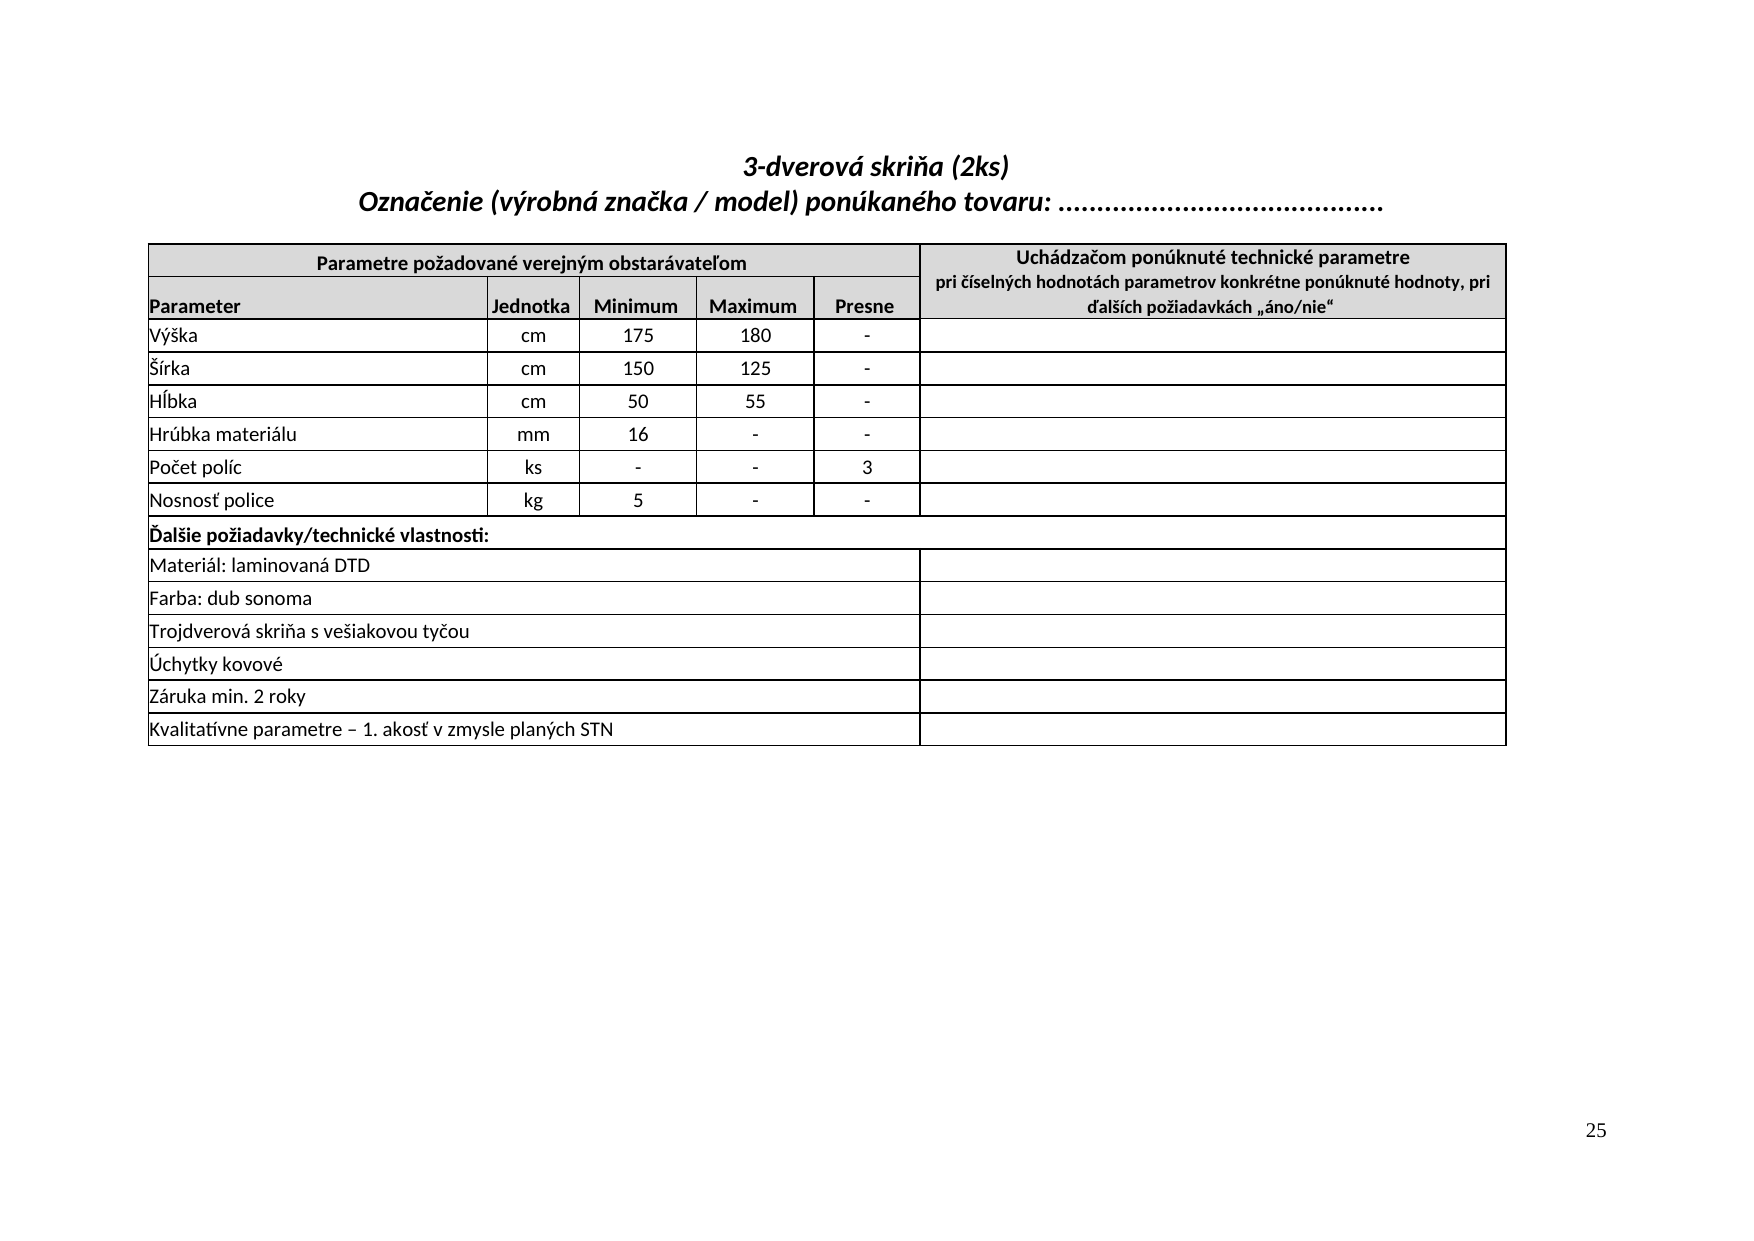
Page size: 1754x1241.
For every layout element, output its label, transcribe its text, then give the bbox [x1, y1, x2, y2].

table_cell 125 [697, 353, 813, 384]
table_cell kg [488, 484, 579, 515]
table_cell [921, 418, 1505, 449]
table_cell 16 [580, 418, 696, 449]
table_cell [921, 714, 1505, 745]
table_cell [921, 582, 1505, 613]
table_cell - [815, 484, 919, 515]
table_cell [921, 550, 1505, 581]
table_cell Minimum [580, 277, 696, 318]
table_cell - [815, 418, 919, 449]
table_cell Ďalšie požiadavky/technické vlastnosti: [149, 517, 1505, 548]
table_cell 5 [580, 484, 696, 515]
table_cell 3 [815, 451, 919, 482]
table_cell cm [488, 353, 579, 384]
table_header Parametre požadované verejným obstarávateľom [149, 245, 919, 276]
table_cell ks [488, 451, 579, 482]
table_cell Úchytky kovové [149, 648, 919, 679]
table_cell Maximum [697, 277, 813, 318]
table_cell [921, 615, 1505, 646]
table_cell Farba: dub sonoma [149, 582, 919, 613]
text 3-dverová skriňa (2ks) [148, 148, 1606, 183]
table_cell [921, 353, 1505, 384]
table_cell [921, 386, 1505, 417]
table_cell Počet políc [149, 451, 487, 482]
table_cell [921, 681, 1505, 712]
table_cell Hĺbka [149, 386, 487, 417]
table_cell - [815, 353, 919, 384]
table_cell 50 [580, 386, 696, 417]
table_cell - [580, 451, 696, 482]
table_cell mm [488, 418, 579, 449]
table_cell - [815, 320, 919, 351]
table_cell [921, 319, 1505, 351]
table_cell cm [488, 386, 579, 417]
table_cell Presne [815, 277, 919, 318]
table_cell Materiál: laminovaná DTD [149, 550, 919, 581]
table_cell cm [488, 320, 579, 351]
table_cell 175 [580, 320, 696, 351]
table_cell Kvalitatívne parametre – 1. akosť v zmysle planých STN [149, 714, 919, 745]
table_cell [921, 484, 1505, 515]
table_cell - [697, 484, 813, 515]
table_cell - [697, 418, 813, 449]
table_cell 180 [697, 320, 813, 351]
table_cell Trojdverová skriňa s vešiakovou tyčou [149, 615, 919, 646]
table_cell - [697, 451, 813, 482]
text Označenie (výrobná značka / model) ponúkaného tovaru: .......................................... [148, 183, 1606, 219]
table_cell Jednotka [488, 277, 579, 318]
table_cell Hrúbka materiálu [149, 418, 487, 449]
table_cell Parameter [149, 277, 487, 318]
table_cell - [815, 386, 919, 417]
table_cell Záruka min. 2 roky [149, 681, 919, 712]
table_cell Výška [149, 320, 487, 351]
table_cell [921, 451, 1505, 482]
table_header Uchádzačom ponúknuté technické parametre pri číselných hodnotách parametrov konkrétne ponúknuté hodnoty, pri ďalších požiadavkách „áno/nie“ [921, 245, 1505, 318]
table_cell Šírka [149, 353, 487, 384]
table_cell 55 [697, 386, 813, 417]
table_cell 150 [580, 353, 696, 384]
table_cell [921, 648, 1505, 679]
table_cell Nosnosť police [149, 484, 487, 515]
